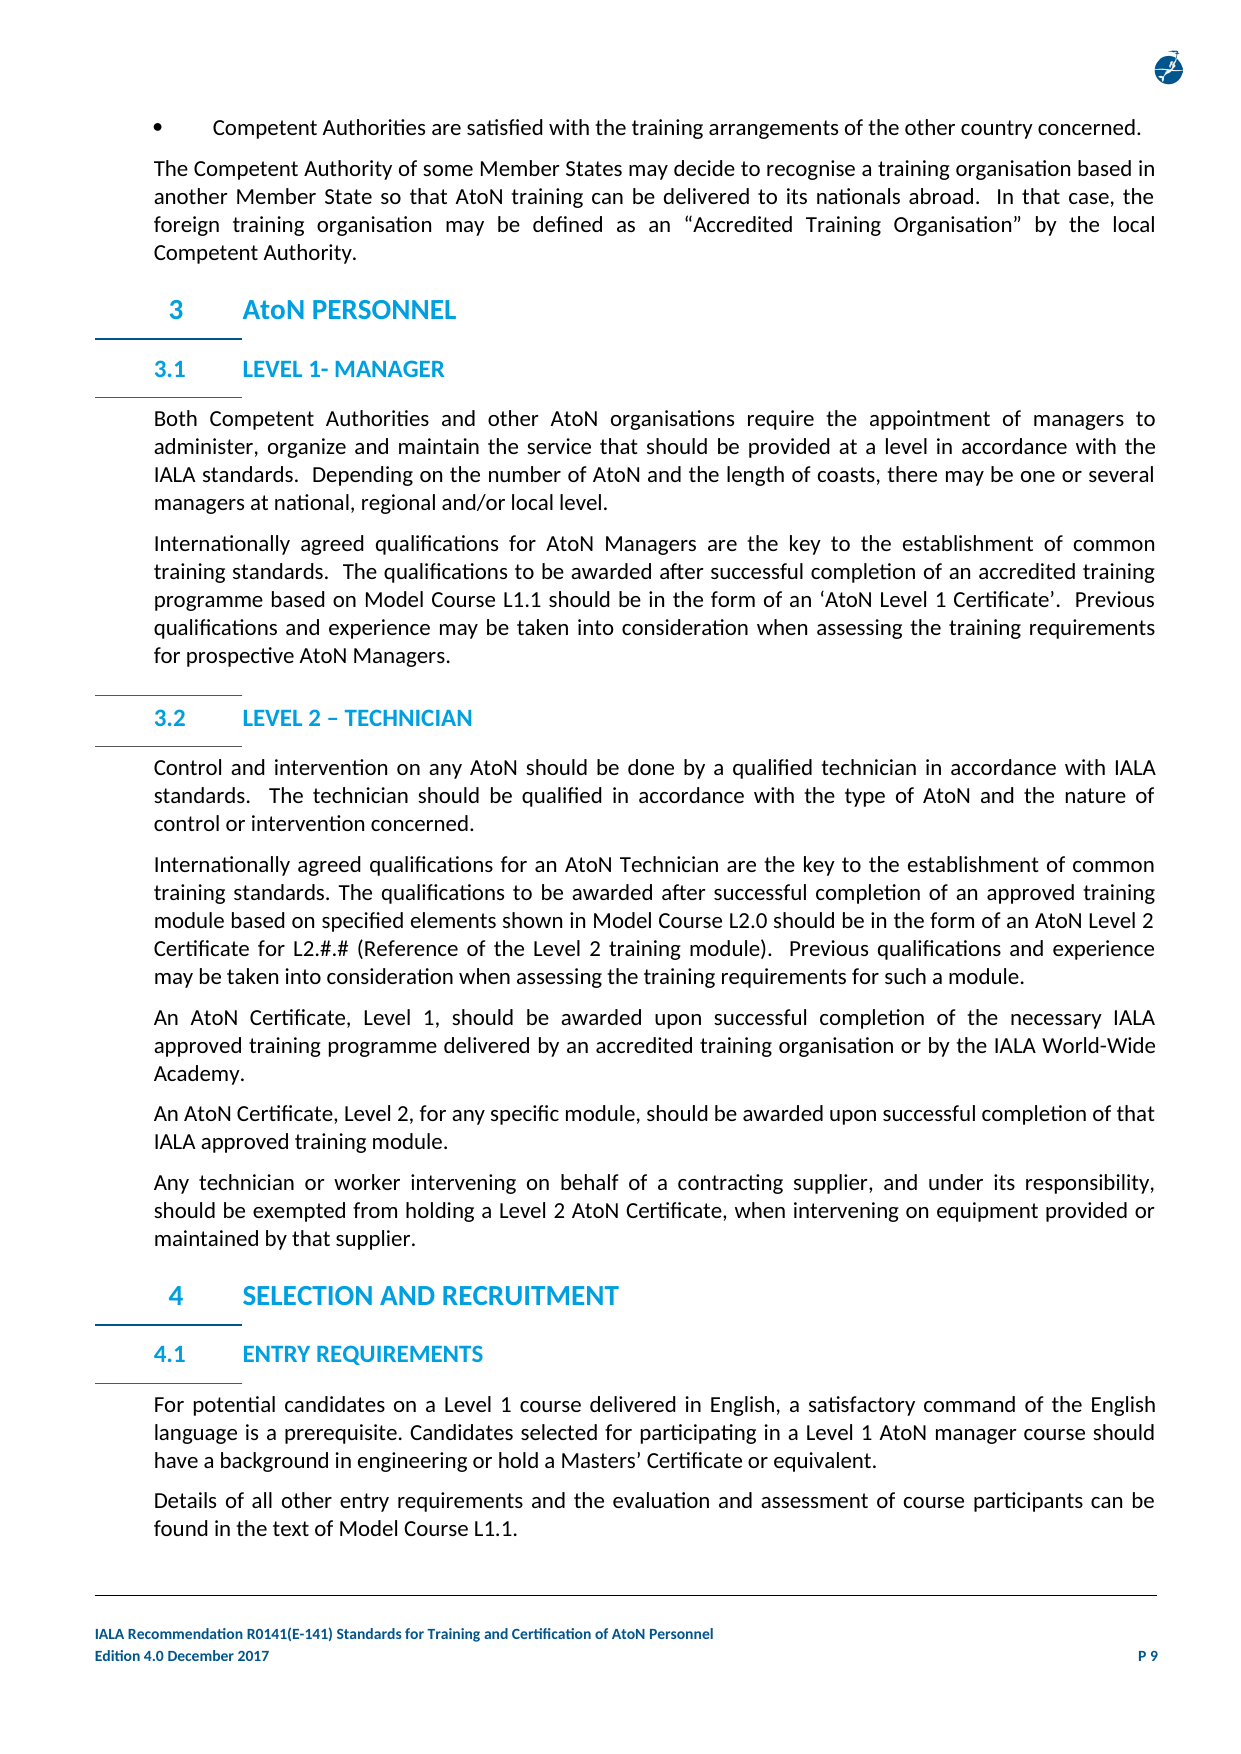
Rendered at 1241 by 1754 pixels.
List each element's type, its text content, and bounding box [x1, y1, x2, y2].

text Details of all other entry requirements and the evaluation and assessment of course participants can be found in the text of Model Course L1.1. [153, 1486, 1157, 1542]
text For potential candidates on a Level 1 course delivered in English, a satisfactory command of the English language is a prerequisite. Candidates selected for participating in a Level 1 AtoN manager course should have a background in engineering or hold a Masters’ Certificate or equivalent. [153, 1390, 1157, 1474]
text Internationally agreed qualifications for an AtoN Technician are the key to the establishment of common training standards. The qualifications to be awarded after successful completion of an approved training module based on specified elements shown in Model Course L2.0 should be in the form of an AtoN Level 2 Certificate for L2.#.# (Reference of the Level 2 training module). Previous qualifications and experience may be taken into consideration when assessing the training requirements for such a module. [153, 850, 1157, 990]
text An AtoN Certificate, Level 1, should be awarded upon successful completion of the necessary IALA approved training programme delivered by an accredited training organisation or by the IALA World-Wide Academy. [153, 1003, 1157, 1087]
list Competent Authorities are satisfied with the training arrangements of the other country concerned. [153, 113, 1157, 142]
text The Competent Authority of some Member States may decide to recognise a training organisation based in another Member State so that AtoN training can be delivered to its nationals abroad. In that case, the foreign training organisation may be defined as an “Accredited Training Organisation” by the local Competent Authority. [153, 154, 1157, 266]
picture [1123, 0, 1241, 119]
subtitle selection and recruitment [168, 1277, 1157, 1312]
subtitle Level 1- Manager [153, 353, 1157, 383]
subtitle entry requirements [153, 1338, 1157, 1369]
text Internationally agreed qualifications for AtoN Managers are the key to the establishment of common training standards. The qualifications to be awarded after successful completion of an accredited training programme based on Model Course L1.1 should be in the form of an ‘AtoN Level 1 Certificate’. Previous qualifications and experience may be taken into consideration when assessing the training requirements for prospective AtoN Managers. [153, 529, 1157, 669]
text Control and intervention on any AtoN should be done by a qualified technician in accordance with IALA standards. The technician should be qualified in accordance with the type of AtoN and the nature of control or intervention concerned. [153, 753, 1157, 838]
text Both Competent Authorities and other AtoN organisations require the appointment of managers to administer, organize and maintain the service that should be provided at a level in accordance with the IALA standards. Depending on the number of AtoN and the length of coasts, there may be one or several managers at national, regional and/or local level. [153, 404, 1157, 516]
subtitle AtoN PERSONNEL [168, 291, 1157, 327]
text Any technician or worker intervening on behalf of a contracting supplier, and under its responsibility, should be exempted from holding a Level 2 AtoN Certificate, when intervening on equipment provided or maintained by that supplier. [153, 1168, 1157, 1252]
subtitle Level 2 – Technician [153, 702, 1157, 733]
text An AtoN Certificate, Level 2, for any specific module, should be awarded upon successful completion of that IALA approved training module. [153, 1099, 1157, 1155]
